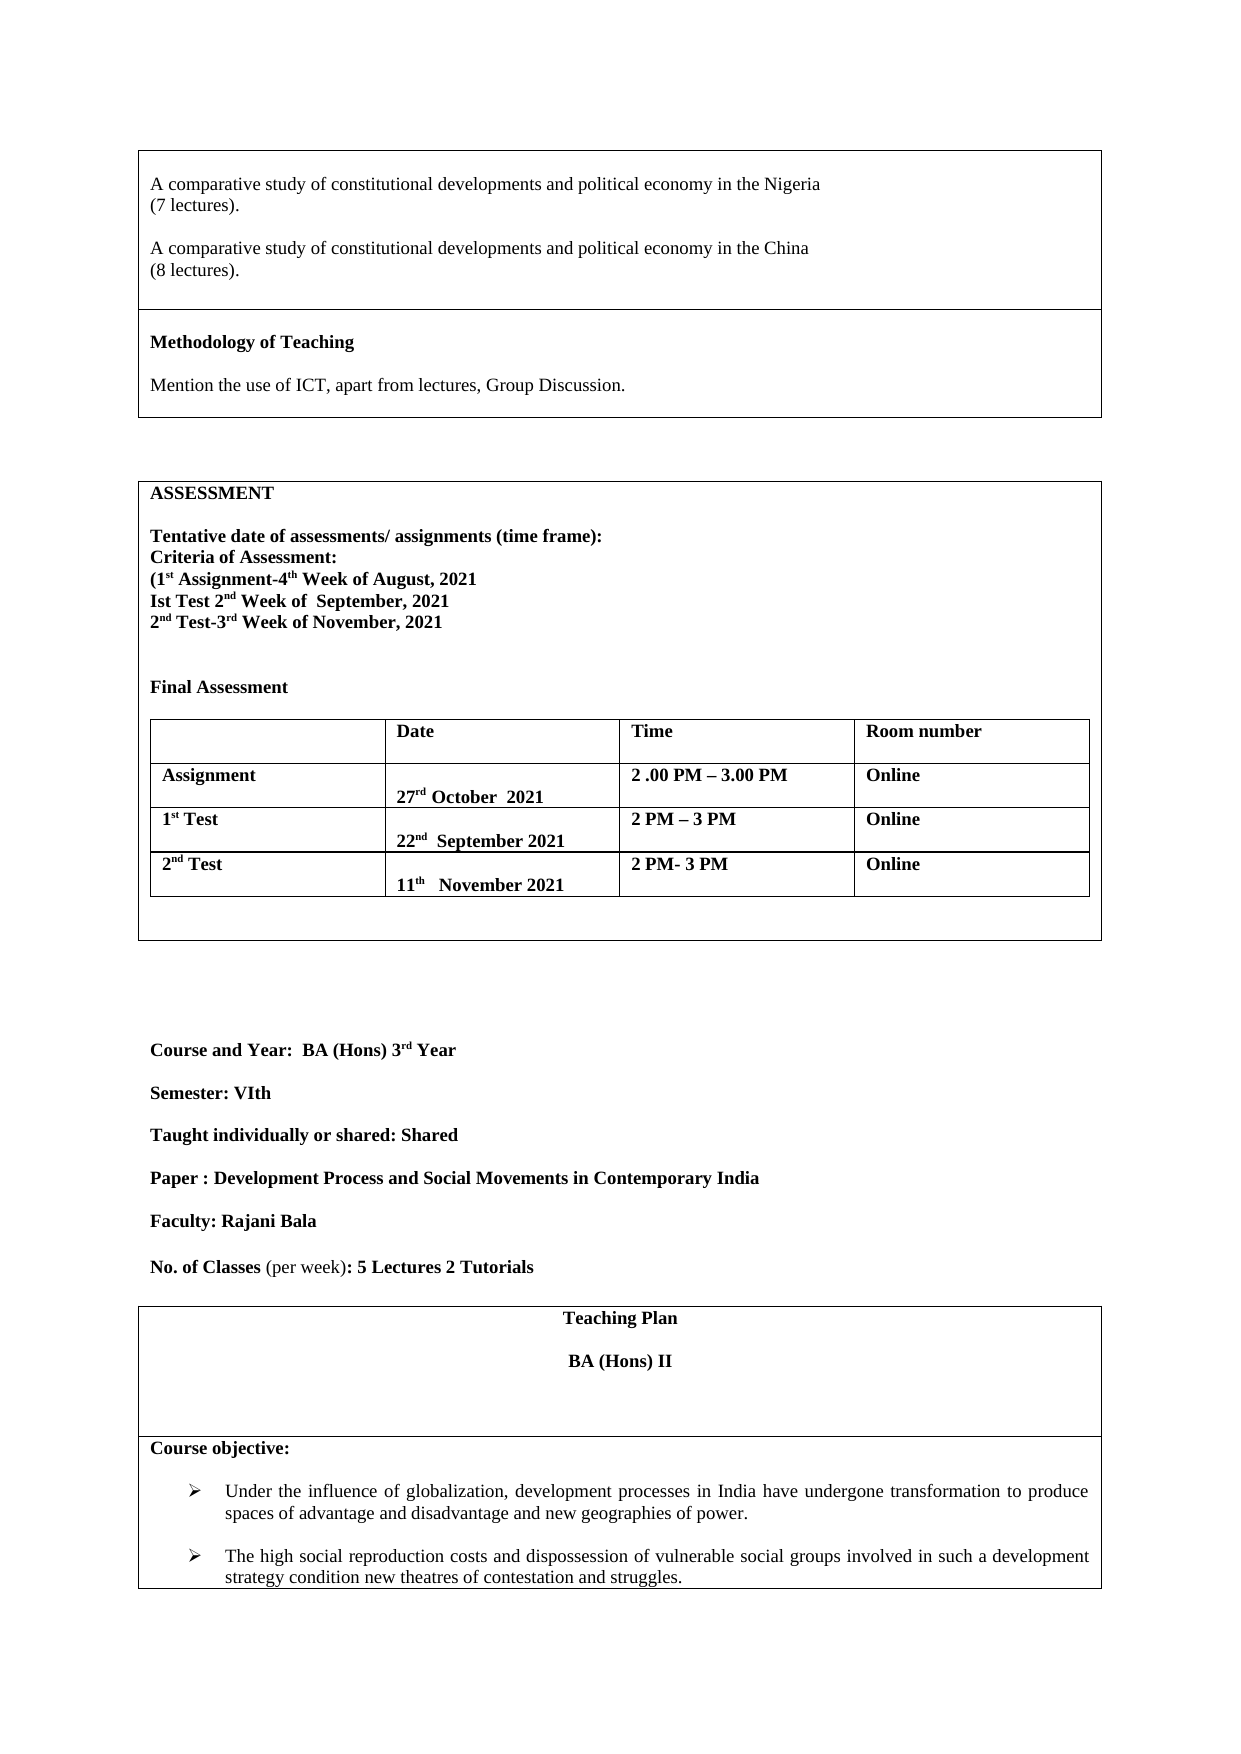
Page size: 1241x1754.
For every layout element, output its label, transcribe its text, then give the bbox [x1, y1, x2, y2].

table_header ASSESSMENT Tentative date of assessments/ assignments (time frame): Criteria of Assessment: (1st Assignment-4th Week of August, 2021 Ist Test 2nd Week of September, 2021 2nd Test-3rd Week of November, 2021 Final Assessment [139, 482, 1101, 940]
text Faculty: Rajani Bala [150, 1210, 1090, 1232]
text Semester: VIth [150, 1082, 1090, 1103]
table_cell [139, 151, 1101, 308]
text Taught individually or shared: Shared [150, 1124, 1090, 1146]
table_header Teaching Plan BA (Hons) II [139, 1307, 1101, 1436]
text Paper : Development Process and Social Movements in Contemporary India [150, 1167, 1090, 1189]
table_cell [139, 1437, 1101, 1588]
text No. of Classes (per week): 5 Lectures 2 Tutorials [150, 1256, 1090, 1278]
text Course and Year: BA (Hons) 3rd Year [150, 1039, 1090, 1061]
table_cell Methodology of Teaching Mention the use of ICT, apart from lectures, Group Discussion. [139, 310, 1101, 417]
